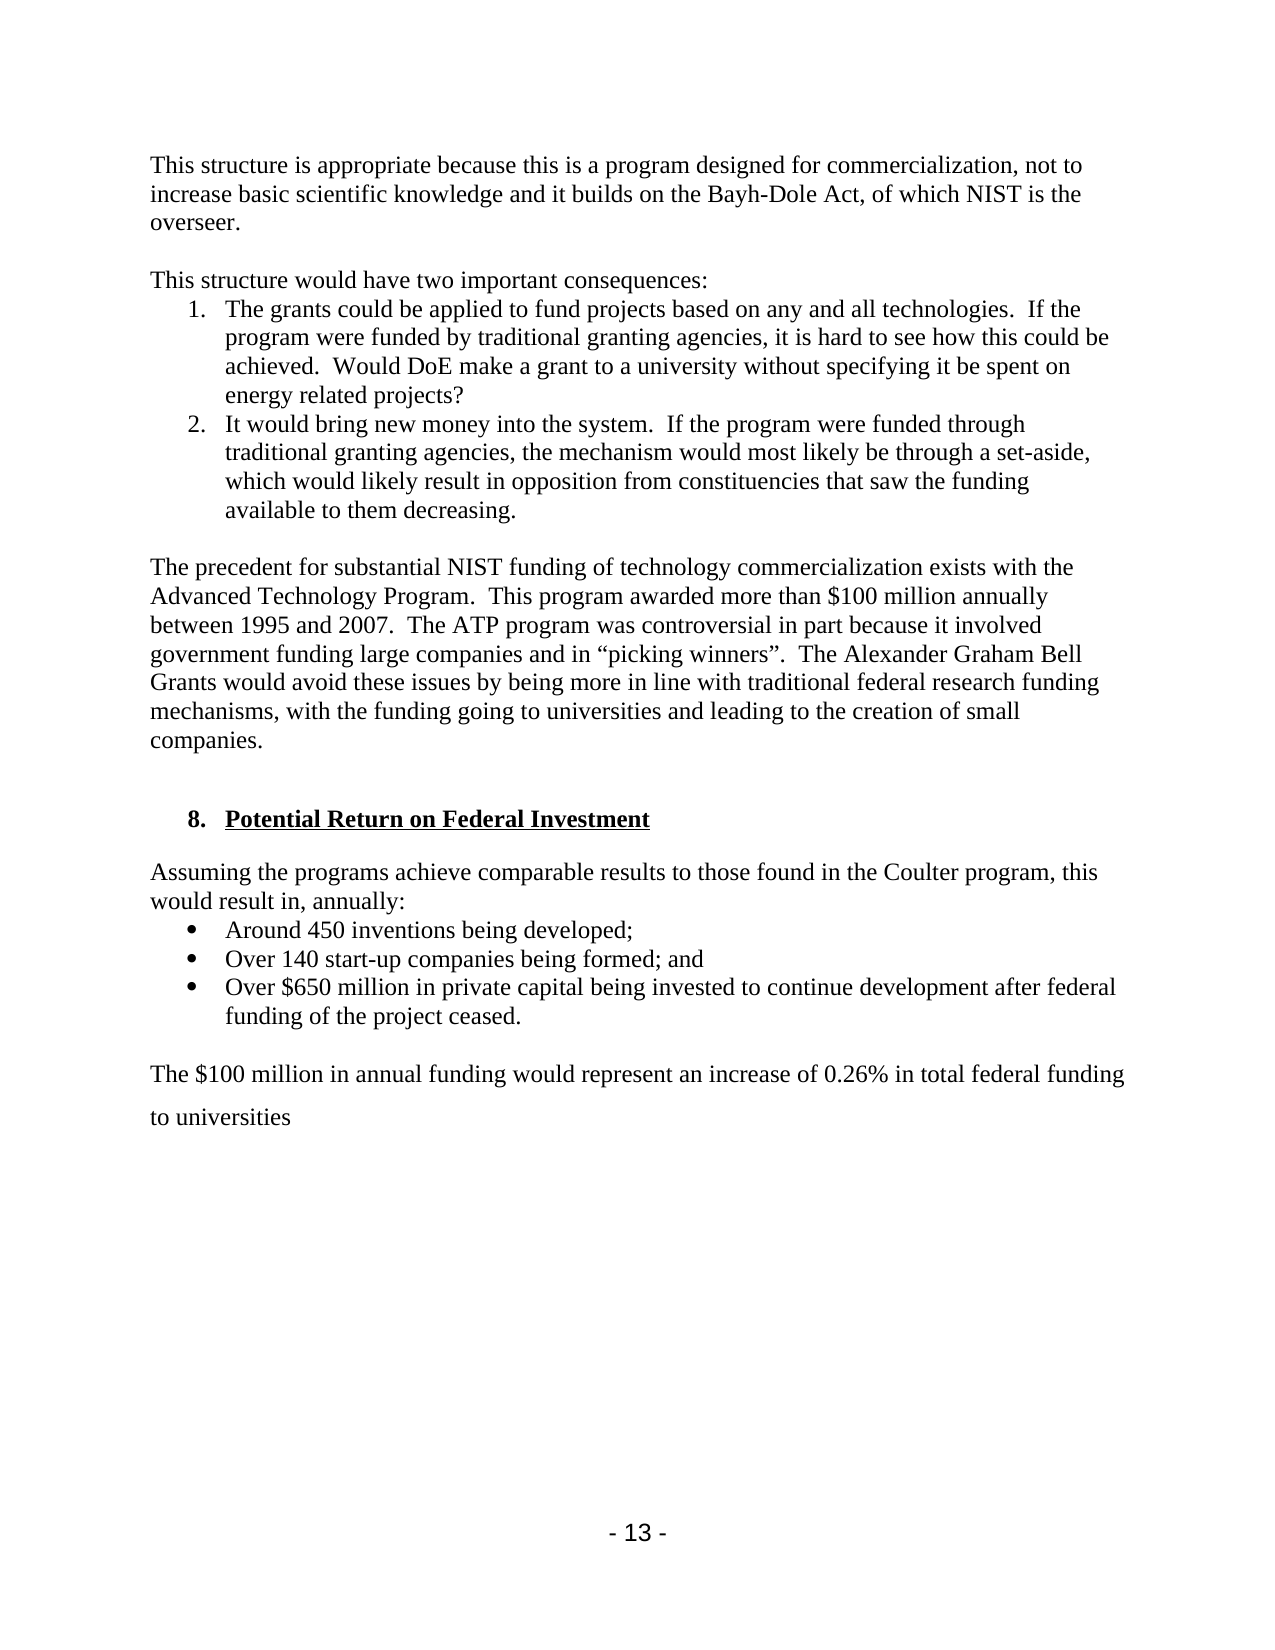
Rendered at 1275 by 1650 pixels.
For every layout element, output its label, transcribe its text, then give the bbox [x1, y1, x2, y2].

subtitle Potential Return on Federal Investment [187, 804, 1125, 832]
text Assuming the programs achieve comparable results to those found in the Coulter program, this would result in, annually: [150, 857, 1125, 915]
list The grants could be applied to fund projects based on any and all technologies. If the program were funded by traditional granting agencies, it is hard to see how this could be achieved. Would DoE make a grant to a university without specifying it be spent on energy related projects? [187, 294, 1125, 409]
text This structure would have two important consequences: [150, 265, 1125, 294]
list Over $650 million in private capital being invested to continue development after federal funding of the project ceased. [187, 972, 1125, 1030]
text The $100 million in annual funding would represent an increase of 0.26% in total federal funding to universities [150, 1059, 1125, 1131]
list Over 140 start-up companies being formed; and [187, 944, 1125, 972]
text The precedent for substantial NIST funding of technology commercialization exists with the Advanced Technology Program. This program awarded more than $100 million annually between 1995 and 2007. The ATP program was controversial in part because it involved government funding large companies and in “picking winners”. The Alexander Graham Bell Grants would avoid these issues by being more in line with traditional federal research funding mechanisms, with the funding going to universities and leading to the creation of small companies. [150, 552, 1125, 754]
list Around 450 inventions being developed; [187, 915, 1125, 944]
list It would bring new money into the system. If the program were funded through traditional granting agencies, the mechanism would most likely be through a set-aside, which would likely result in opposition from constituencies that saw the funding available to them decreasing. [187, 409, 1125, 524]
text This structure is appropriate because this is a program designed for commercialization, not to increase basic scientific knowledge and it builds on the Bayh-Dole Act, of which NIST is the overseer. [150, 150, 1125, 236]
